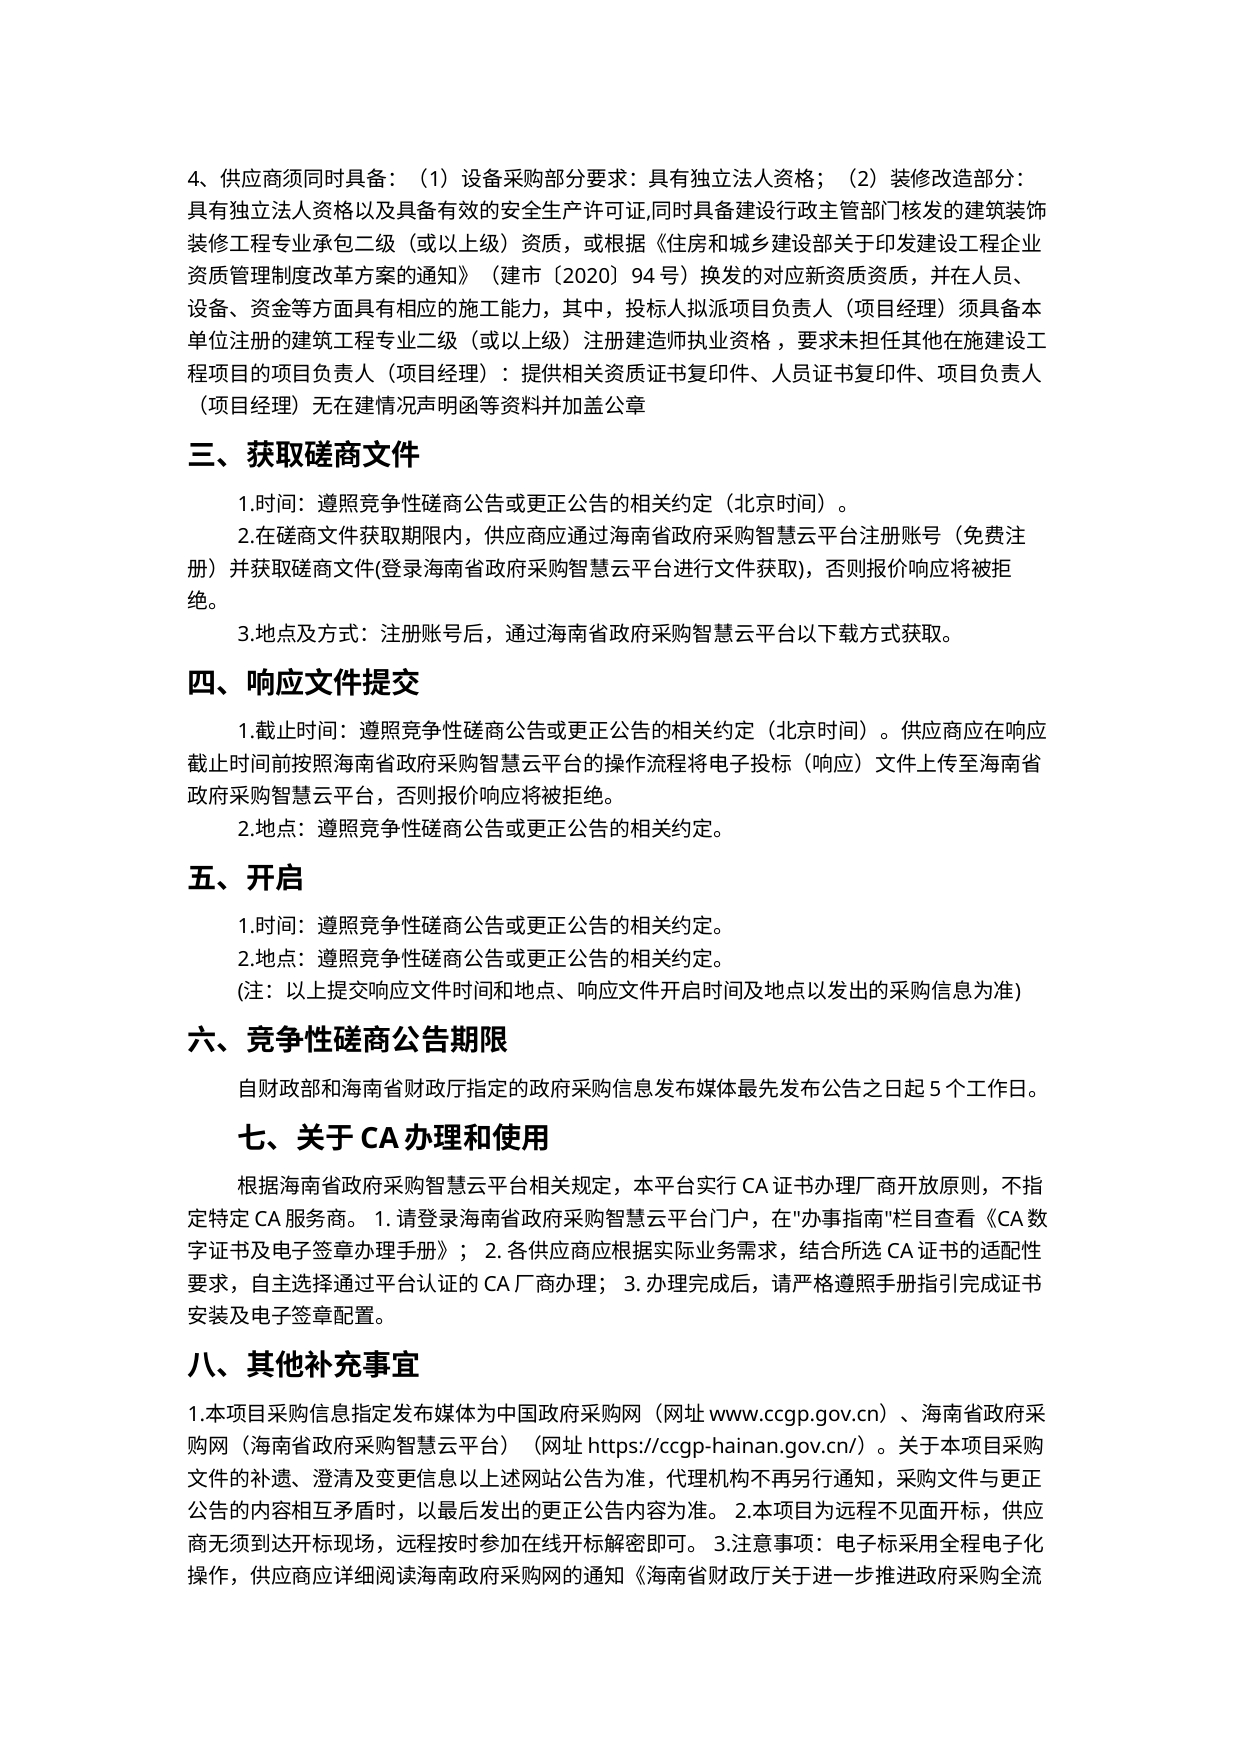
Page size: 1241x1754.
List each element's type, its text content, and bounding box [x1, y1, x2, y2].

text 三、获取磋商文件 [187, 422, 1053, 487]
text 七、关于CA办理和使用 [187, 1104, 1053, 1169]
text 2.地点：遵照竞争性磋商公告或更正公告的相关约定。 [187, 942, 1053, 974]
text 2.在磋商文件获取期限内，供应商应通过海南省政府采购智慧云平台注册账号（免费注册）并获取磋商文件(登录海南省政府采购智慧云平台进行文件获取)，否则报价响应将被拒绝。 [187, 519, 1053, 617]
text 自财政部和海南省财政厅指定的政府采购信息发布媒体最先发布公告之日起5个工作日。 [187, 1072, 1053, 1104]
text (注：以上提交响应文件时间和地点、响应文件开启时间及地点以发出的采购信息为准) [187, 974, 1053, 1007]
text 4、供应商须同时具备：（1）设备采购部分要求：具有独立法人资格；（2）装修改造部分：具有独立法人资格以及具备有效的安全生产许可证,同时具备建设行政主管部门核发的建筑装饰装修工程专业承包二级（或以上级）资质，或根据《住房和城乡建设部关于印发建设工程企业资质管理制度改革方案的通知》（建市〔2020〕94号）换发的对应新资质资质，并在人员、设备、资金等方面具有相应的施工能力，其中，投标人拟派项目负责人（项目经理）须具备本单位注册的建筑工程专业二级（或以上级）注册建造师执业资格 ，要求未担任其他在施建设工程项目的项目负责人（项目经理）：提供相关资质证书复印件、人员证书复印件、项目负责人（项目经理）无在建情况声明函等资料并加盖公章 [187, 162, 1053, 422]
text 1.截止时间：遵照竞争性磋商公告或更正公告的相关约定（北京时间）。供应商应在响应截止时间前按照海南省政府采购智慧云平台的操作流程将电子投标（响应）文件上传至海南省政府采购智慧云平台，否则报价响应将被拒绝。 [187, 714, 1053, 812]
text 五、开启 [187, 844, 1053, 909]
text 八、其他补充事宜 [187, 1332, 1053, 1397]
text 2.地点：遵照竞争性磋商公告或更正公告的相关约定。 [187, 812, 1053, 844]
text 3.地点及方式：注册账号后，通过海南省政府采购智慧云平台以下载方式获取。 [187, 617, 1053, 649]
text 根据海南省政府采购智慧云平台相关规定，本平台实行CA证书办理厂商开放原则，不指定特定CA服务商。 1. 请登录海南省政府采购智慧云平台门户，在"办事指南"栏目查看《CA数字证书及电子签章办理手册》； 2. 各供应商应根据实际业务需求，结合所选CA证书的适配性要求，自主选择通过平台认证的CA厂商办理； 3. 办理完成后，请严格遵照手册指引完成证书安装及电子签章配置。 [187, 1169, 1053, 1332]
text 四、响应文件提交 [187, 649, 1053, 714]
text 1.时间：遵照竞争性磋商公告或更正公告的相关约定（北京时间）。 [187, 487, 1053, 519]
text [187, 1397, 1053, 1592]
text 六、竞争性磋商公告期限 [187, 1007, 1053, 1072]
text 1.时间：遵照竞争性磋商公告或更正公告的相关约定。 [187, 909, 1053, 942]
